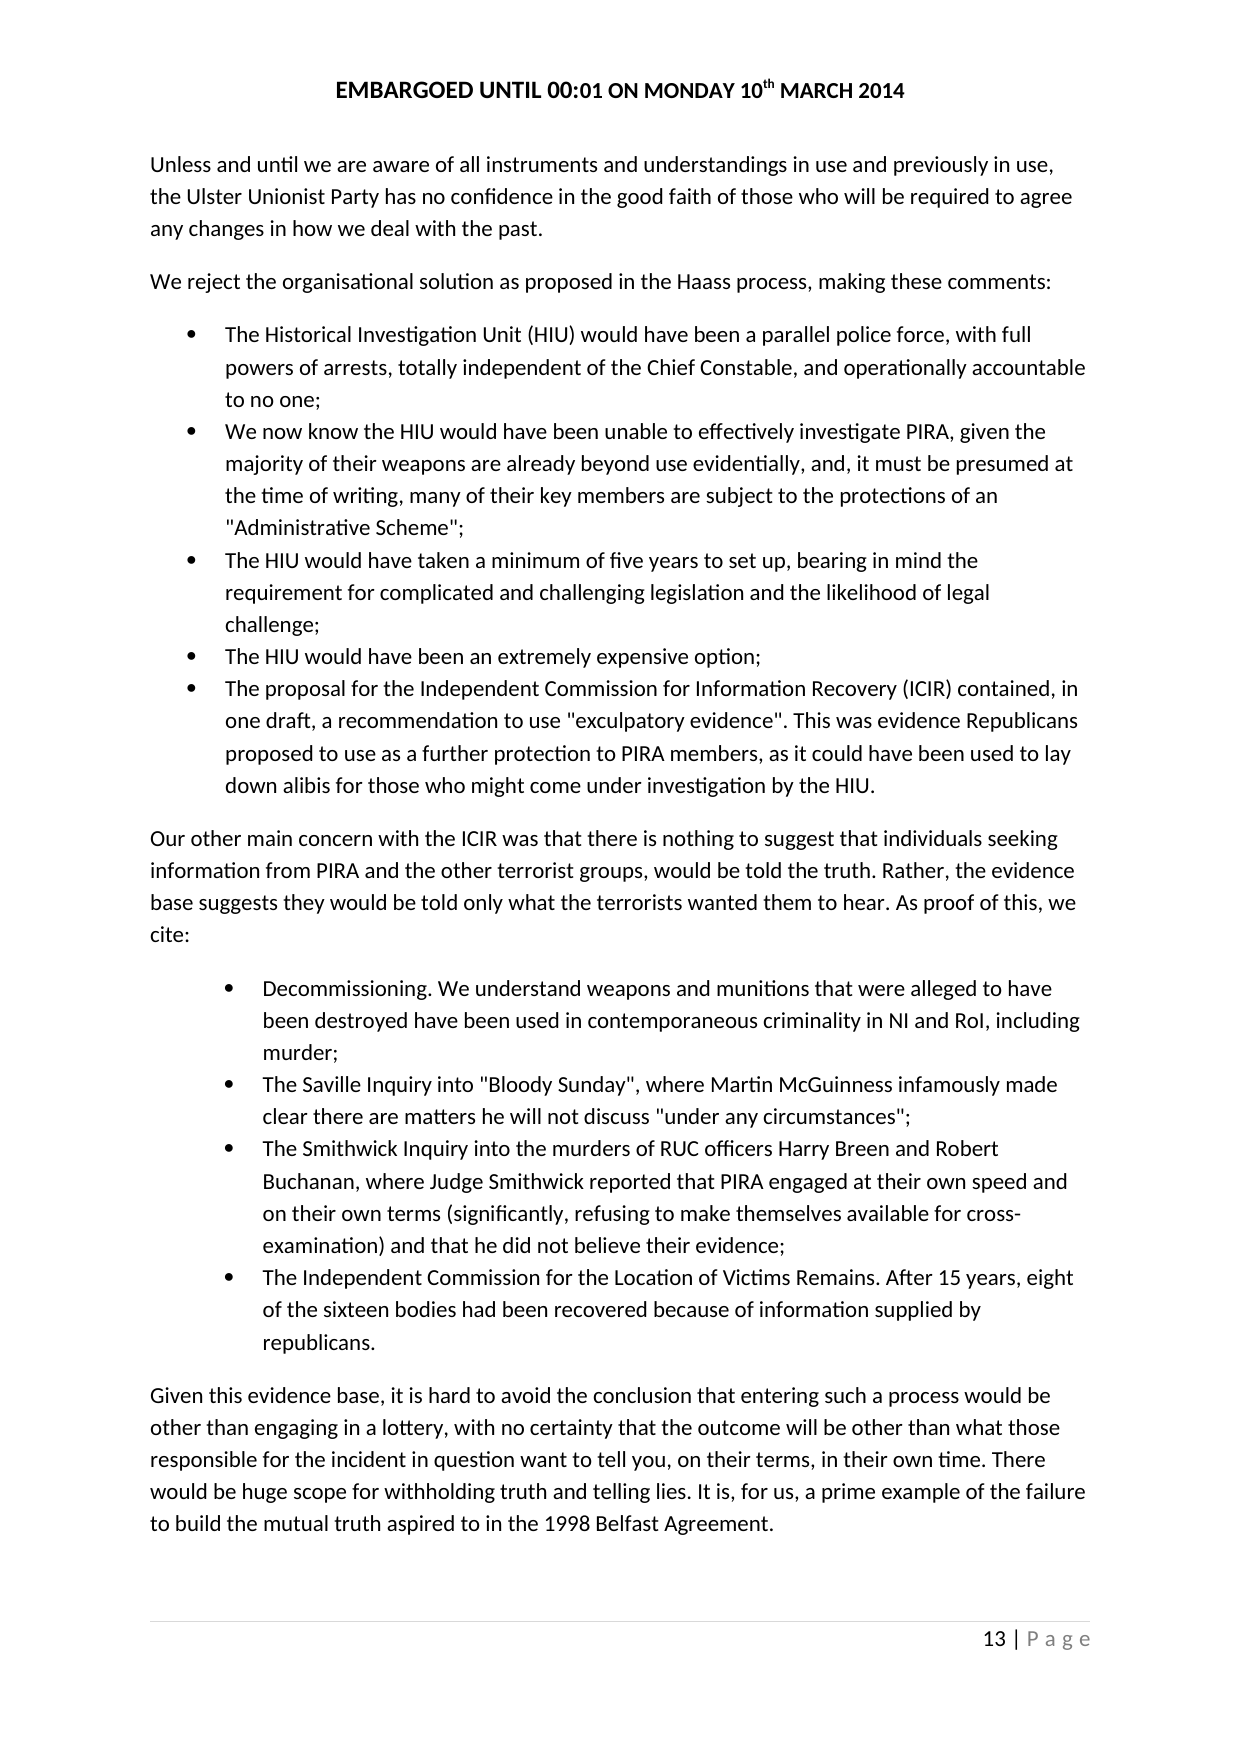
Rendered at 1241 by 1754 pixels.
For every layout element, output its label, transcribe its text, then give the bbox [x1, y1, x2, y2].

text Given this evidence base, it is hard to avoid the conclusion that entering such a process would be other than engaging in a lottery, with no certainty that the outcome will be other than what those responsible for the incident in question want to tell you, on their terms, in their own time. There would be huge scope for withholding truth and telling lies. It is, for us, a prime example of the failure to build the mutual truth aspired to in the 1998 Belfast Agreement. [150, 1381, 1090, 1537]
list We now know the HIU would have been unable to effectively investigate PIRA, given the majority of their weapons are already beyond use evidentially, and, it must be presumed at the time of writing, many of their key members are subject to the protections of an "Administrative Scheme"; [187, 417, 1090, 542]
text Our other main concern with the ICIR was that there is nothing to suggest that individuals seeking information from PIRA and the other terrorist groups, would be told the truth. Rather, the evidence base suggests they would be told only what the terrorists wanted them to hear. As proof of this, we cite: [150, 824, 1090, 949]
list The HIU would have been an extremely expensive option; [187, 642, 1090, 670]
list The Independent Commission for the Location of Victims Remains. After 15 years, eight of the sixteen bodies had been recovered because of information supplied by republicans. [225, 1263, 1090, 1356]
list The Historical Investigation Unit (HIU) would have been a parallel police force, with full powers of arrests, totally independent of the Chief Constable, and operationally accountable to no one; [187, 320, 1090, 413]
list The Smithwick Inquiry into the murders of RUC officers Harry Breen and Robert Buchanan, where Judge Smithwick reported that PIRA engaged at their own speed and on their own terms (significantly, refusing to make themselves available for cross-examination) and that he did not believe their evidence; [225, 1134, 1090, 1259]
text We reject the organisational solution as proposed in the Haass process, making these comments: [150, 267, 1090, 295]
list The HIU would have taken a minimum of five years to set up, bearing in mind the requirement for complicated and challenging legislation and the likelihood of legal challenge; [187, 546, 1090, 638]
list The Saville Inquiry into "Bloody Sunday", where Martin McGuinness infamously made clear there are matters he will not discuss "under any circumstances"; [225, 1070, 1090, 1130]
text Unless and until we are aware of all instruments and understandings in use and previously in use, the Ulster Unionist Party has no confidence in the good faith of those who will be required to agree any changes in how we deal with the past. [150, 150, 1090, 242]
list Decommissioning. We understand weapons and munitions that were alleged to have been destroyed have been used in contemporaneous criminality in NI and RoI, including murder; [225, 974, 1090, 1066]
list The proposal for the Independent Commission for Information Recovery (ICIR) contained, in one draft, a recommendation to use "exculpatory evidence". This was evidence Republicans proposed to use as a further protection to PIRA members, as it could have been used to lay down alibis for those who might come under investigation by the HIU. [187, 674, 1090, 799]
